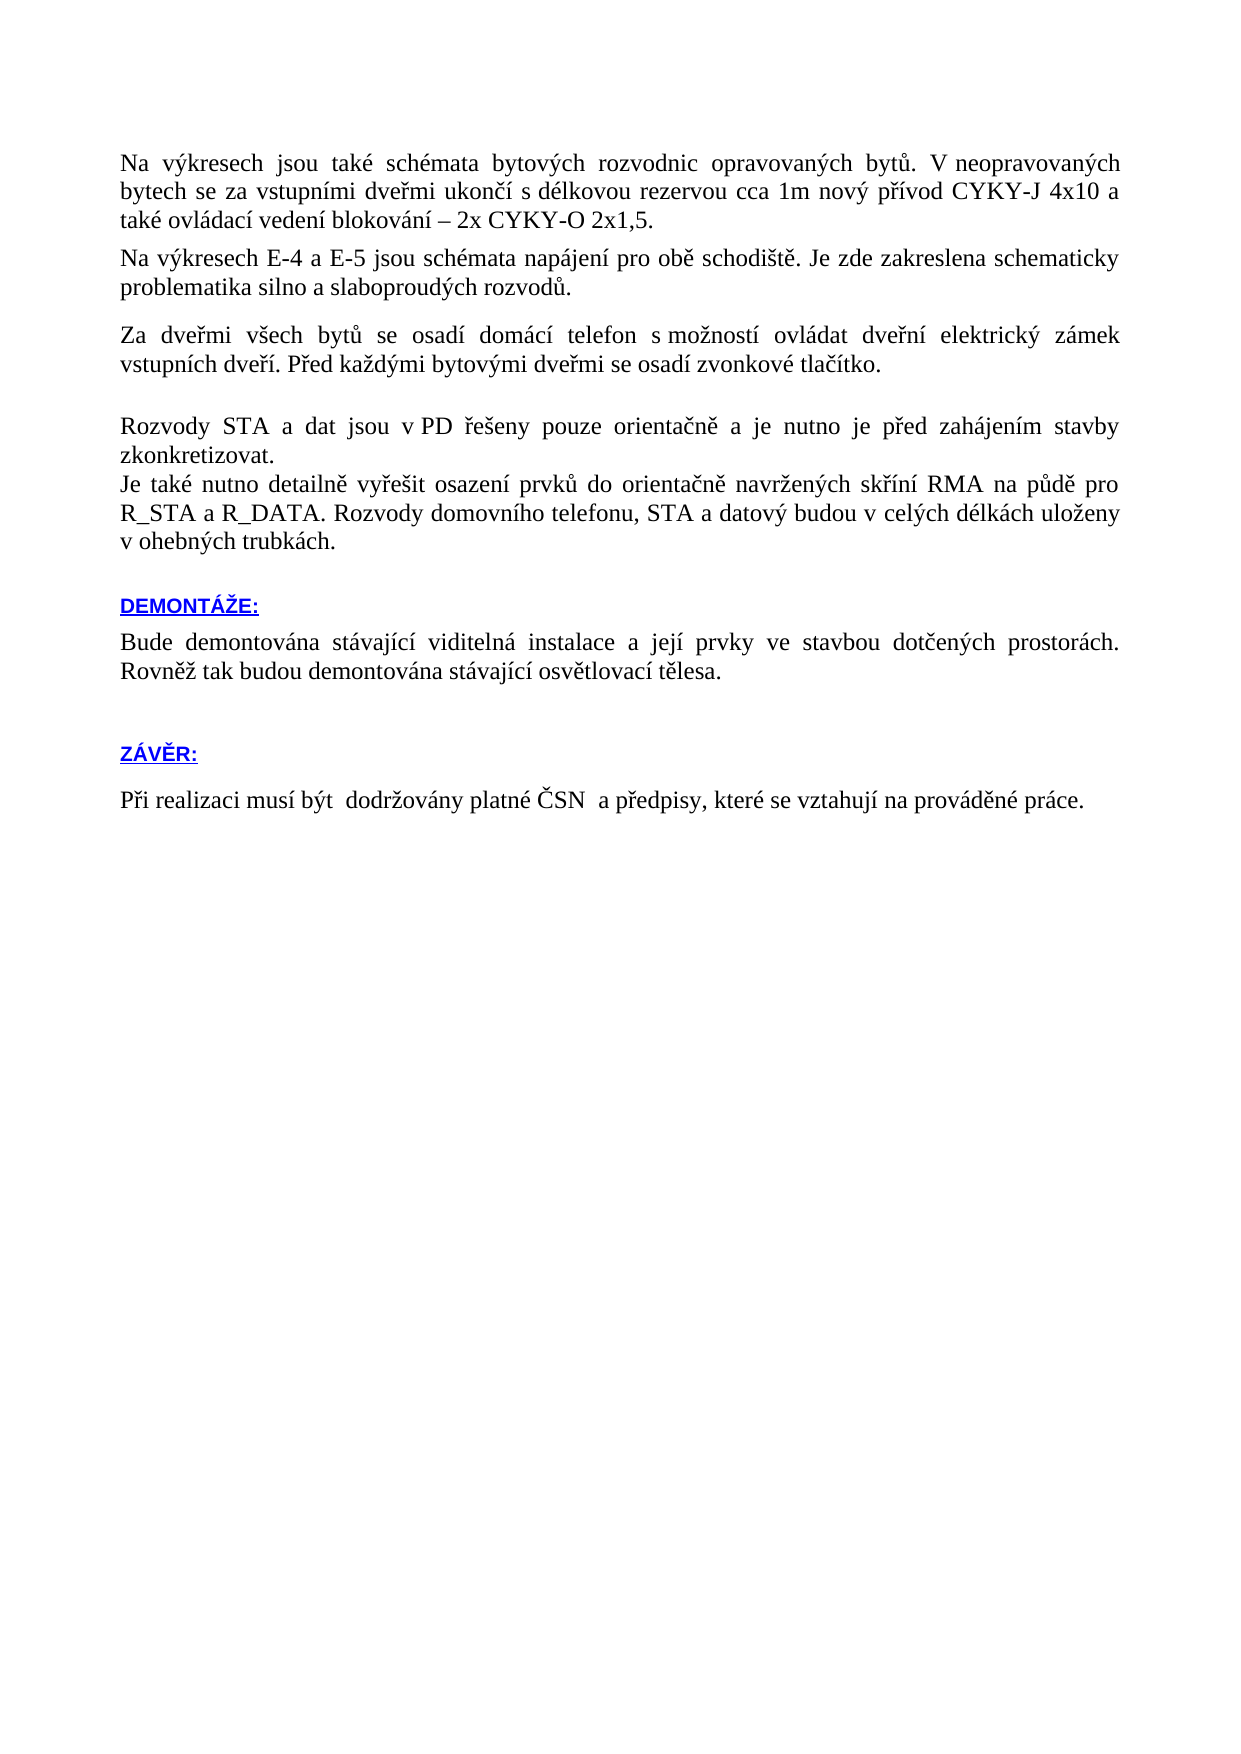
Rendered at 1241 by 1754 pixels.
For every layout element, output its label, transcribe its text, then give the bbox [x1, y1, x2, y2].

text DEMONTÁŽE: [120, 593, 1120, 617]
text Je také nutno detailně vyřešit osazení prvků do orientačně navržených skříní RMA na půdě pro R_STA a R_DATA. Rozvody domovního telefonu, STA a datový budou v celých délkách uloženy v ohebných trubkách. [120, 469, 1120, 555]
text Bude demontována stávající viditelná instalace a její prvky ve stavbou dotčených prostorách. Rovněž tak budou demontována stávající osvětlovací tělesa. [120, 627, 1120, 684]
text ZÁVĚR: [120, 742, 1120, 766]
text Rozvody STA a dat jsou v PD řešeny pouze orientačně a je nutno je před zahájením stavby zkonkretizovat. [120, 411, 1120, 469]
text Na výkresech E-4 a E-5 jsou schémata napájení pro obě schodiště. Je zde zakreslena schematicky problematika silno a slaboproudých rozvodů. [120, 243, 1120, 301]
text Na výkresech jsou také schémata bytových rozvodnic opravovaných bytů. V neopravovaných bytech se za vstupními dveřmi ukončí s délkovou rezervou cca 1m nový přívod CYKY-J 4x10 a také ovládací vedení blokování – 2x CYKY-O 2x1,5. [120, 148, 1120, 234]
text Při realizaci musí být dodržovány platné ČSN a předpisy, které se vztahují na prováděné práce. [120, 785, 1120, 814]
text Za dveřmi všech bytů se osadí domácí telefon s možností ovládat dveřní elektrický zámek vstupních dveří. Před každými bytovými dveřmi se osadí zvonkové tlačítko. [120, 320, 1120, 378]
